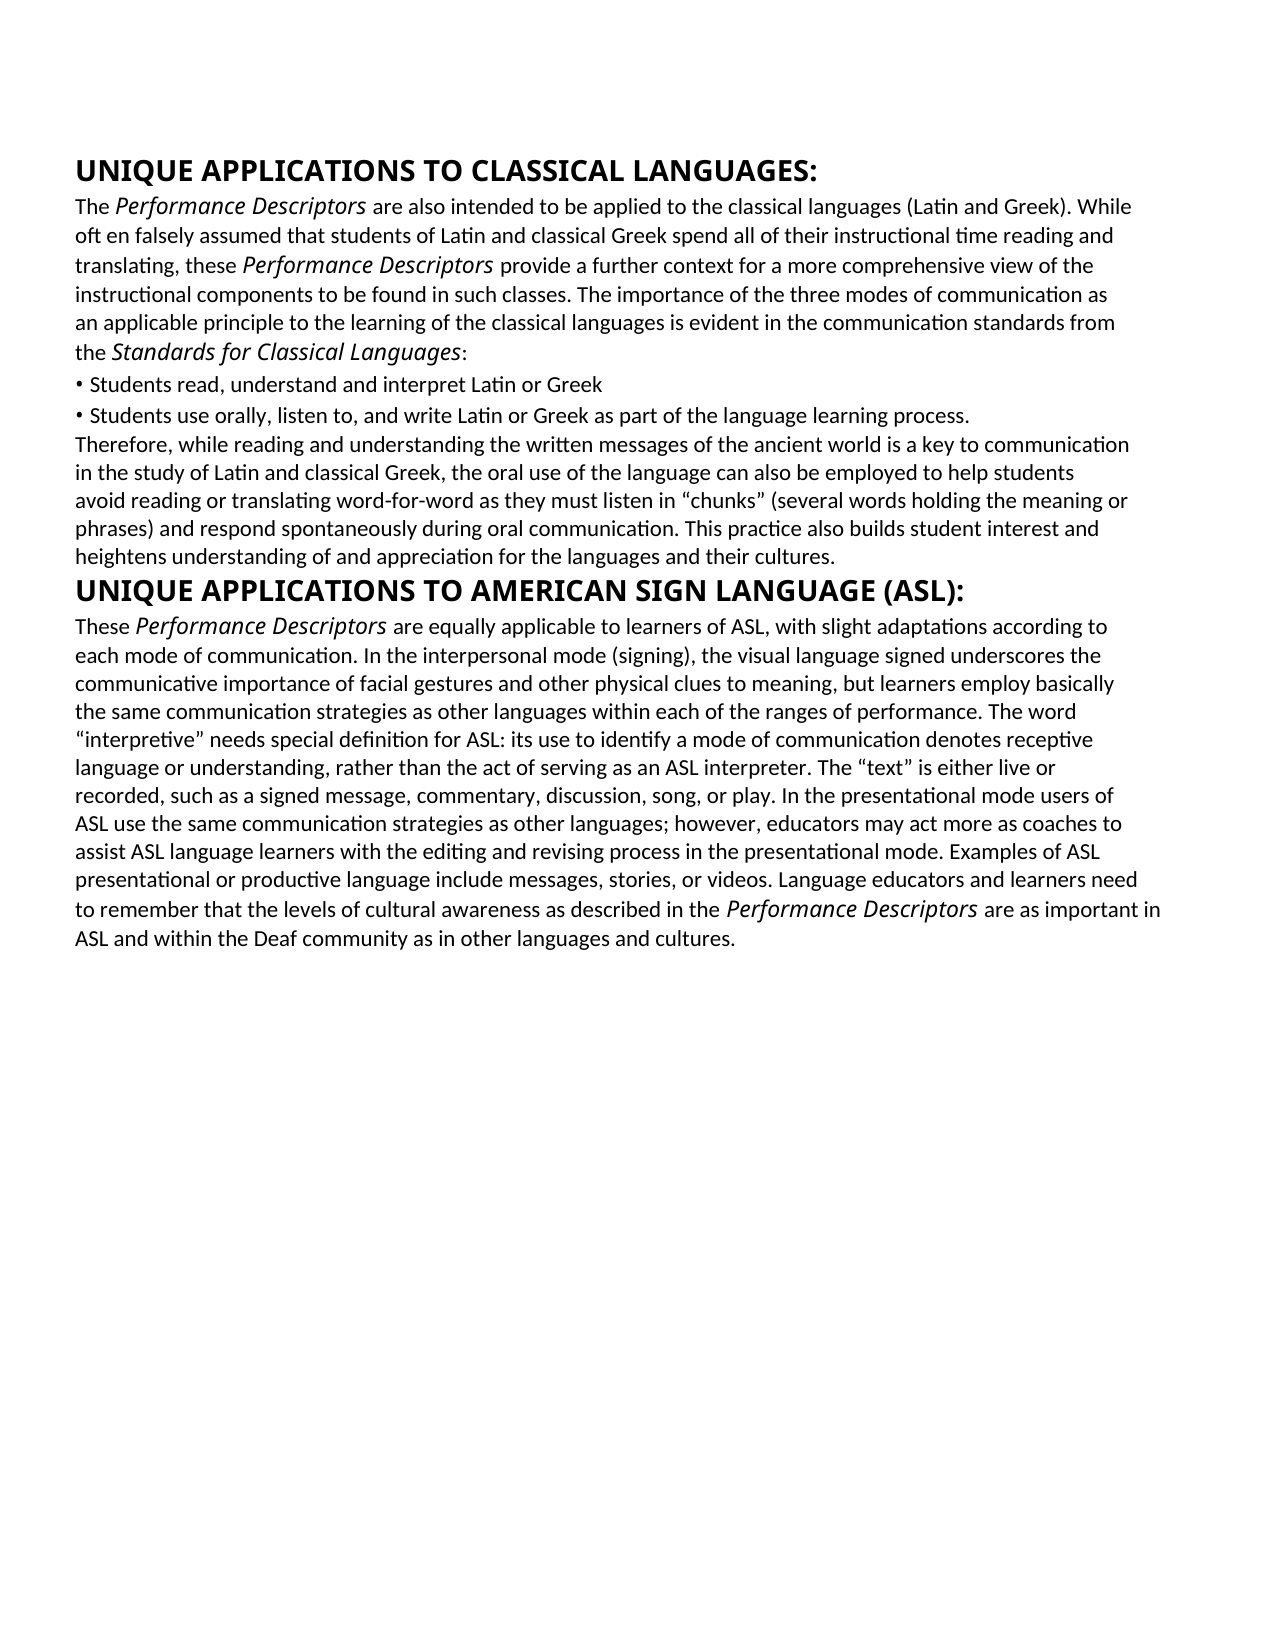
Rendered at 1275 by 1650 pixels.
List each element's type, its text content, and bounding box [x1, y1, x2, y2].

text each mode of communication. In the interpersonal mode (signing), the visual language signed underscores the [75, 641, 1200, 669]
text UNIQUE APPLICATIONS TO AMERICAN SIGN LANGUAGE (ASL): [75, 570, 1200, 610]
text heightens understanding of and appreciation for the languages and their cultures. [75, 542, 1200, 570]
text ASL and within the Deaf community as in other languages and cultures. [75, 924, 1200, 952]
text avoid reading or translating word-for-word as they must listen in “chunks” (several words holding the meaning or [75, 486, 1200, 514]
text communicative importance of facial gestures and other physical clues to meaning, but learners employ basically [75, 669, 1200, 697]
text The Performance Descriptors are also intended to be applied to the classical languages (Latin and Greek). While [75, 190, 1200, 221]
text “interpretive” needs special definition for ASL: its use to identify a mode of communication denotes receptive [75, 725, 1200, 753]
text instructional components to be found in such classes. The importance of the three modes of communication as [75, 280, 1200, 308]
text translating, these Performance Descriptors provide a further context for a more comprehensive view of the [75, 249, 1200, 280]
text oft en falsely assumed that students of Latin and classical Greek spend all of their instructional time reading and [75, 221, 1200, 249]
text Therefore, while reading and understanding the written messages of the ancient world is a key to communication [75, 430, 1200, 458]
text language or understanding, rather than the act of serving as an ASL interpreter. The “text” is either live or [75, 753, 1200, 781]
text the same communication strategies as other languages within each of the ranges of performance. The word [75, 697, 1200, 725]
text in the study of Latin and classical Greek, the oral use of the language can also be employed to help students [75, 458, 1200, 486]
text • Students read, understand and interpret Latin or Greek [75, 367, 1200, 399]
text to remember that the levels of cultural awareness as described in the Performance Descriptors are as important in [75, 893, 1200, 924]
text the Standards for Classical Languages: [75, 336, 1200, 367]
text • Students use orally, listen to, and write Latin or Greek as part of the language learning process. [75, 399, 1200, 430]
text assist ASL language learners with the editing and revising process in the presentational mode. Examples of ASL [75, 837, 1200, 865]
text phrases) and respond spontaneously during oral communication. This practice also builds student interest and [75, 514, 1200, 542]
text ASL use the same communication strategies as other languages; however, educators may act more as coaches to [75, 809, 1200, 837]
text UNIQUE APPLICATIONS TO CLASSICAL LANGUAGES: [75, 150, 1200, 190]
text presentational or productive language include messages, stories, or videos. Language educators and learners need [75, 865, 1200, 893]
text recorded, such as a signed message, commentary, discussion, song, or play. In the presentational mode users of [75, 781, 1200, 809]
text These Performance Descriptors are equally applicable to learners of ASL, with slight adaptations according to [75, 610, 1200, 641]
text an applicable principle to the learning of the classical languages is evident in the communication standards from [75, 308, 1200, 336]
